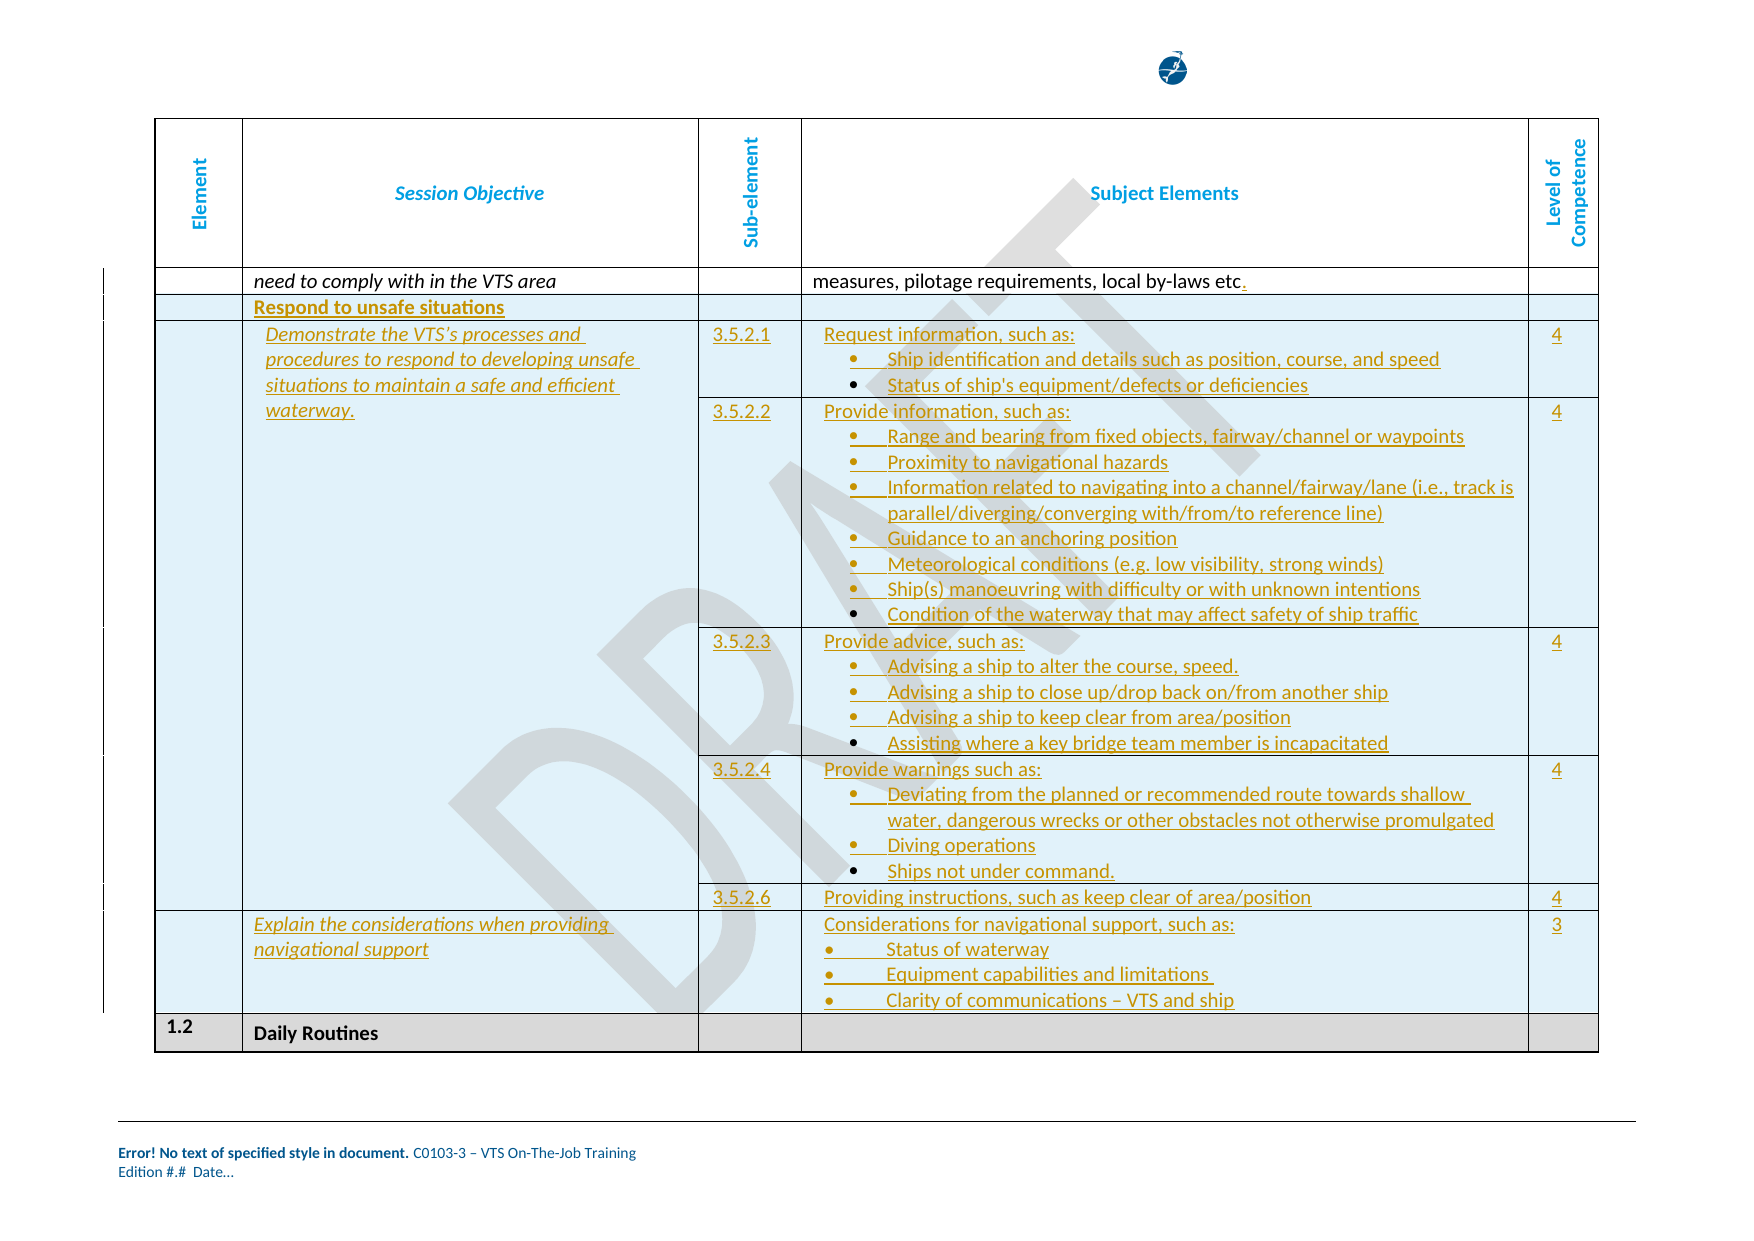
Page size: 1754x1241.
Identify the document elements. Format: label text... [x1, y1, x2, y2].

table_cell [802, 1014, 1528, 1051]
table_cell [1529, 268, 1598, 293]
table_cell [699, 1014, 801, 1051]
table_cell Rules / requirements vessels need to comply with such as speed limits, routeing measures, pilotage requirements, local by-laws etc [802, 268, 1528, 293]
table_header Level of Competence [1529, 119, 1598, 267]
table_cell [699, 268, 801, 293]
picture [1127, 1, 1246, 118]
table_header Session Objective [243, 119, 698, 267]
table_header Sub-element [699, 119, 801, 267]
table_cell [156, 268, 242, 293]
table_cell 1.2 [156, 1014, 242, 1051]
table_cell Describe the regulatory provisions which vessels need to comply with in the VTS area [243, 268, 698, 293]
table_cell Daily Routines [243, 1014, 698, 1051]
table_cell [1529, 1014, 1598, 1051]
table_header Element [156, 119, 242, 267]
table_header Subject Elements [802, 119, 1528, 267]
